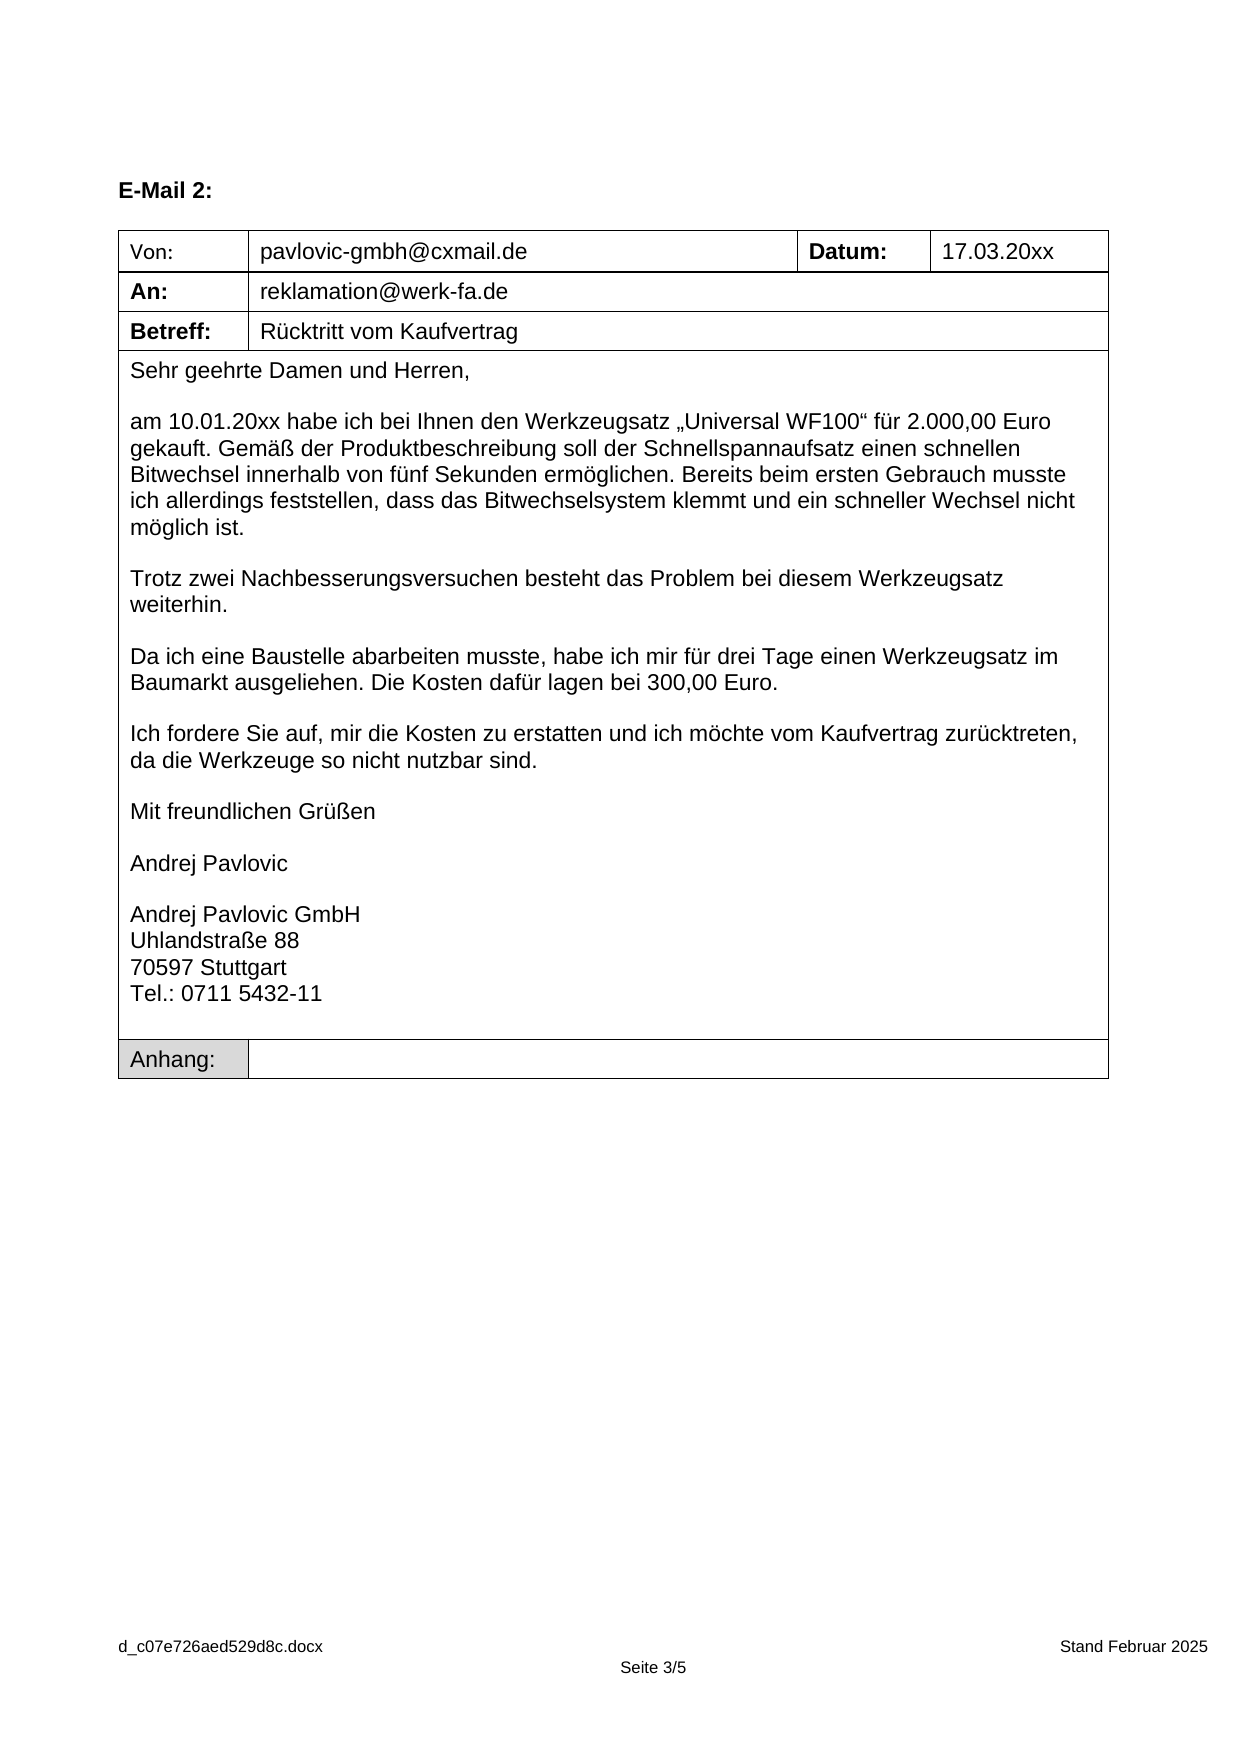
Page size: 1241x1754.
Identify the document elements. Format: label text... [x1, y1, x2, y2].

text E-Mail 2: [118, 177, 1137, 203]
